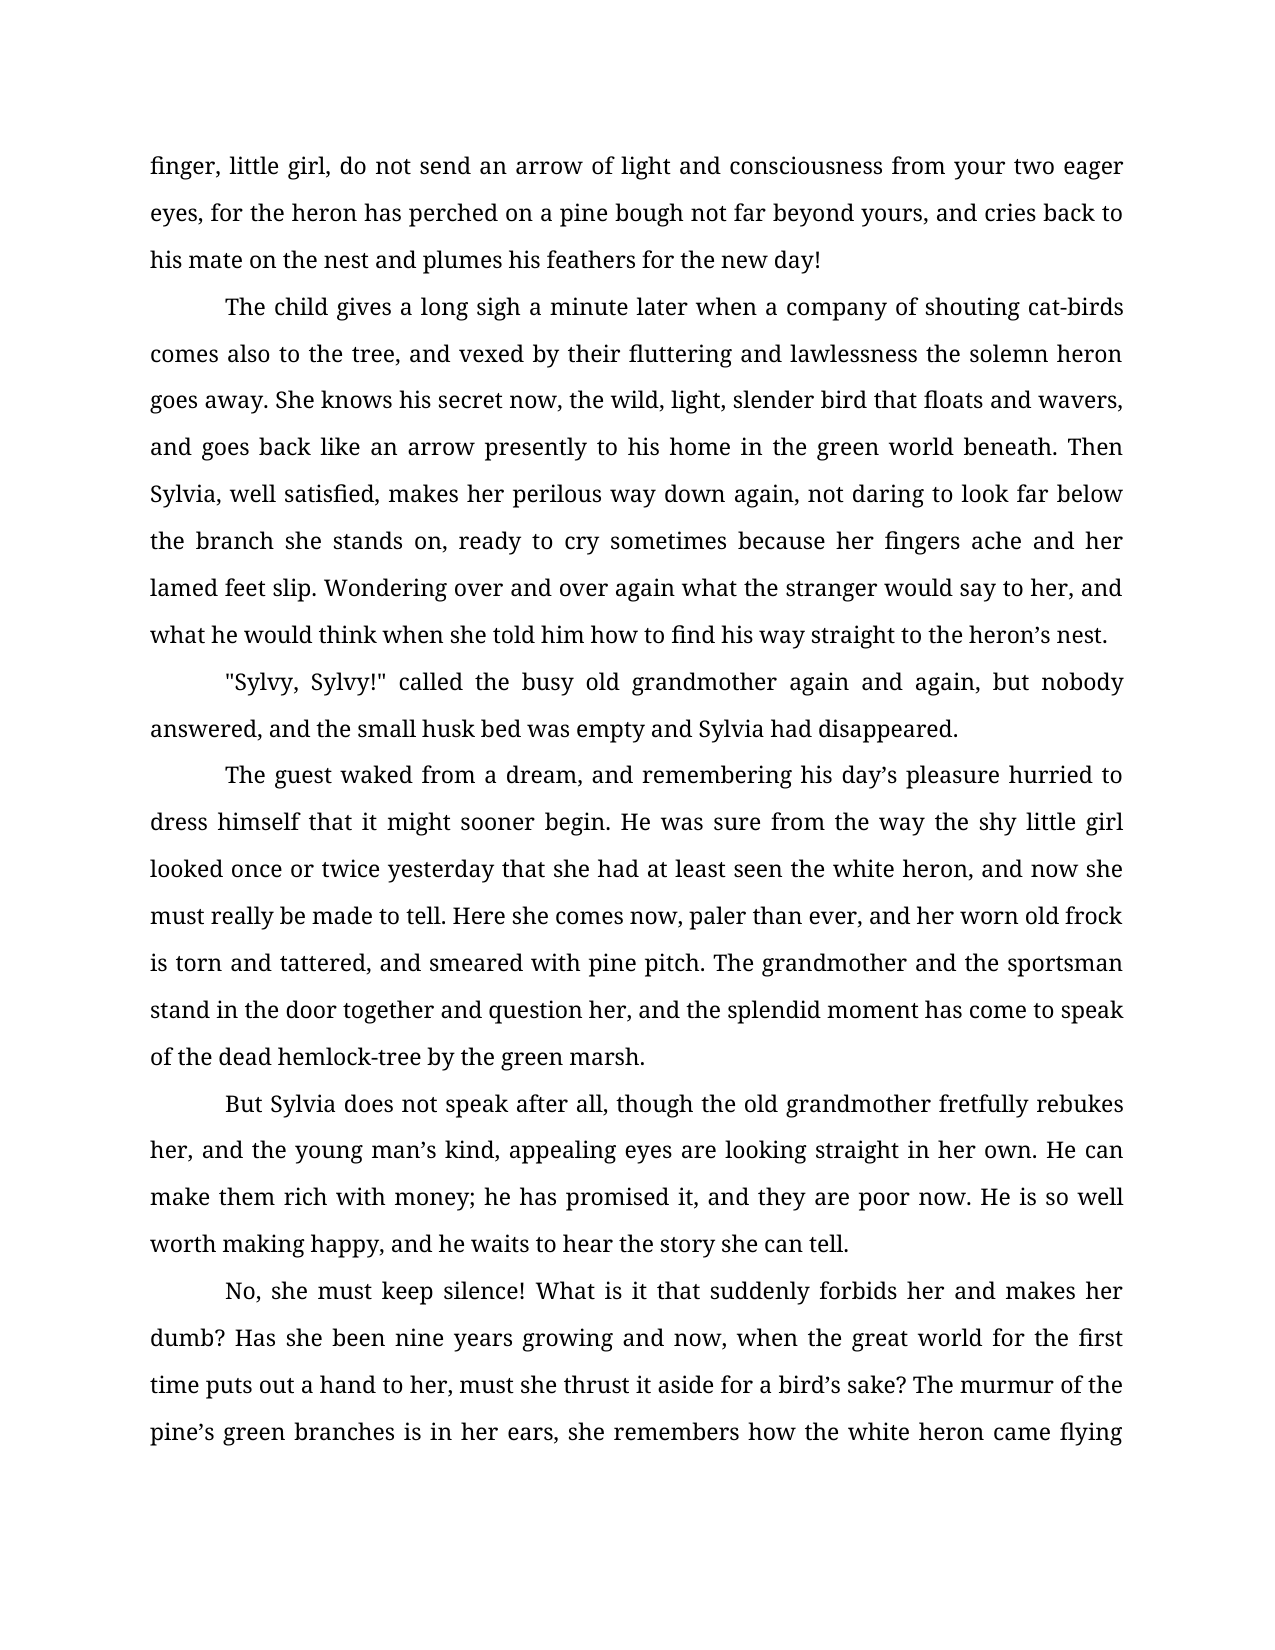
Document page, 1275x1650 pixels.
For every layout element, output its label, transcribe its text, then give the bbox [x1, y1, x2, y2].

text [150, 150, 1125, 275]
text The child gives a long sigh a minute later when a company of shouting cat-birds comes also to the tree, and vexed by their fluttering and lawlessness the solemn heron goes away. She knows his secret now, the wild, light, slender bird that floats and wavers, and goes back like an arrow presently to his home in the green world beneath. Then Sylvia, well satisfied, makes her perilous way down again, not daring to look far below the branch she stands on, ready to cry sometimes because her fingers ache and her lamed feet slip. Wondering over and over again what the stranger would say to her, and what he would think when she told him how to find his way straight to the heron’s nest. [150, 291, 1125, 650]
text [150, 1275, 1125, 1447]
text But Sylvia does not speak after all, though the old grandmother fretfully rebukes her, and the young man’s kind, appealing eyes are looking straight in her own. He can make them rich with money; he has promised it, and they are poor now. He is so well worth making happy, and he waits to hear the story she can tell. [150, 1087, 1125, 1259]
text "Sylvy, Sylvy!" called the busy old grandmother again and again, but nobody answered, and the small husk bed was empty and Sylvia had disappeared. [150, 666, 1125, 744]
text The guest waked from a dream, and remembering his day’s pleasure hurried to dress himself that it might sooner begin. He was sure from the way the shy little girl looked once or twice yesterday that she had at least seen the white heron, and now she must really be made to tell. Here she comes now, paler than ever, and her worn old frock is torn and tattered, and smeared with pine pitch. The grandmother and the sportsman stand in the door together and question her, and the splendid moment has come to speak of the dead hemlock-tree by the green marsh. [150, 759, 1125, 1072]
